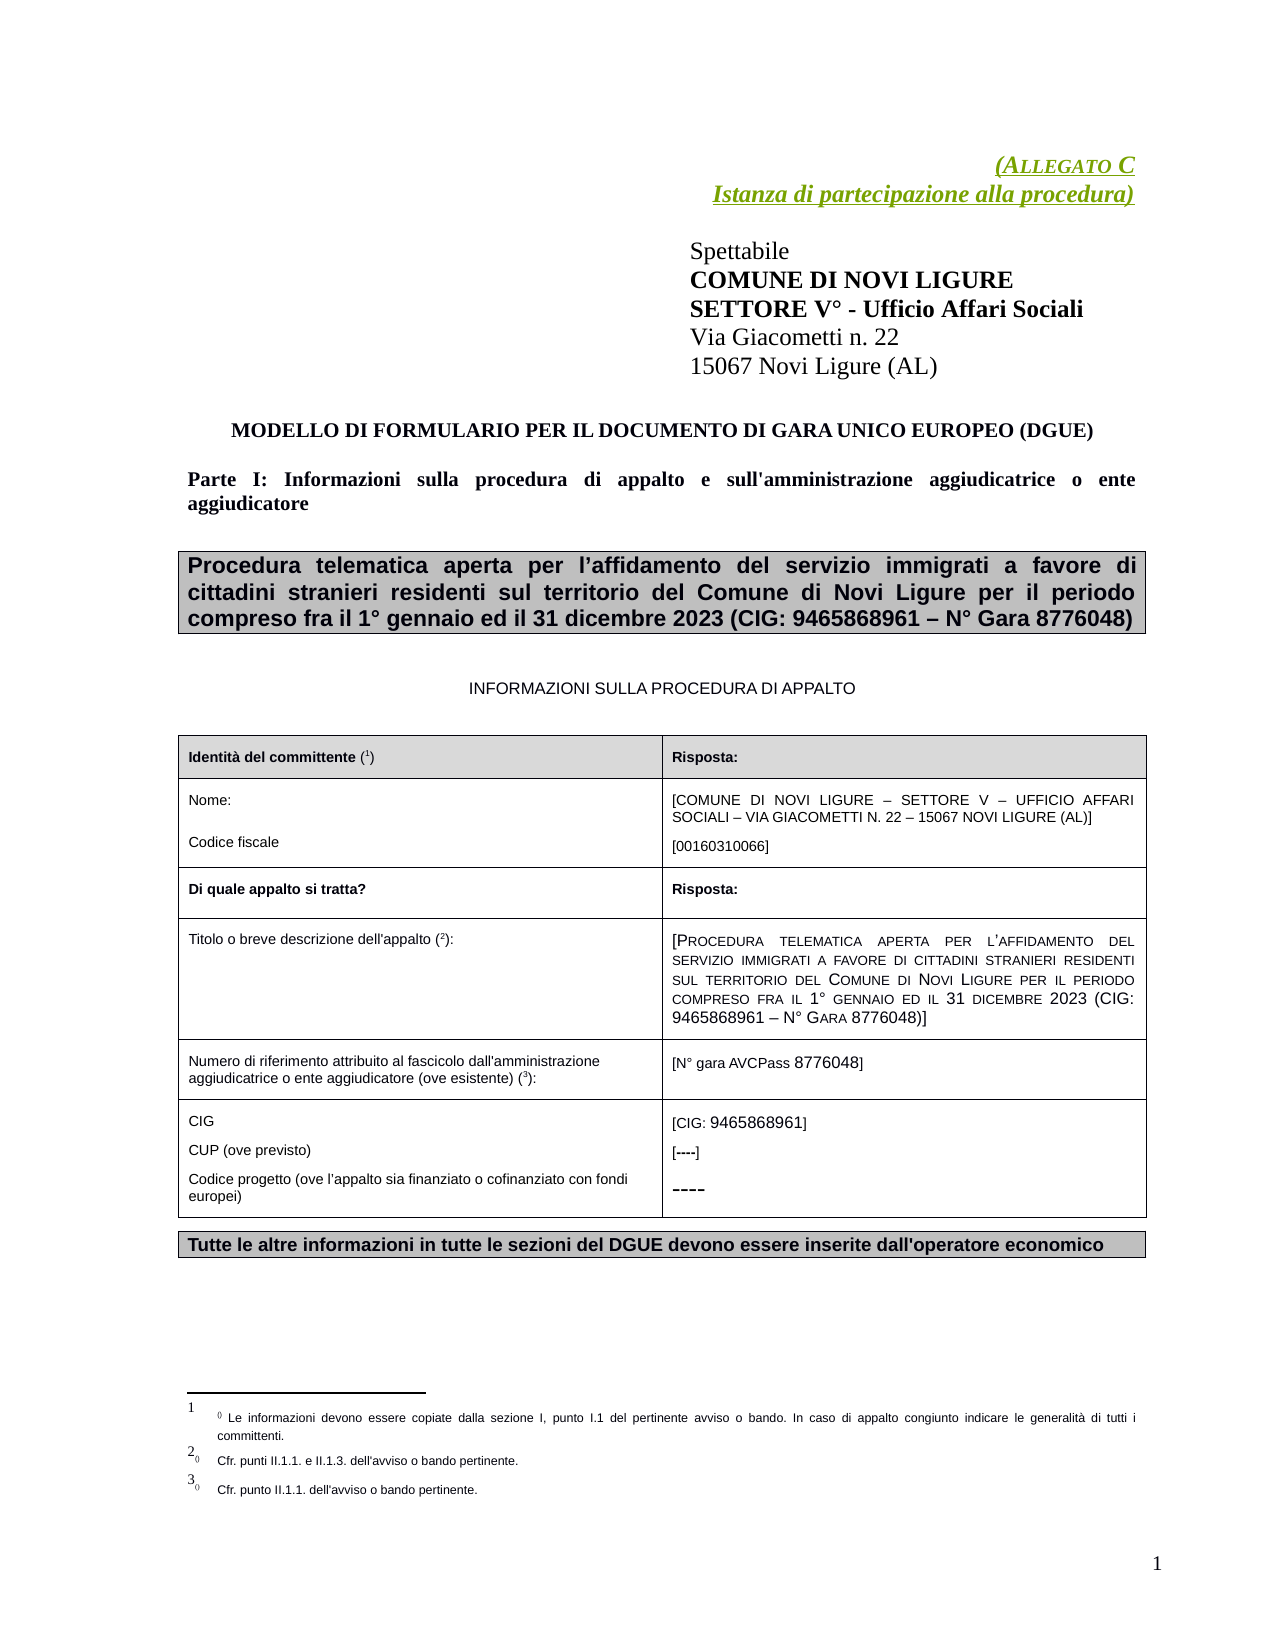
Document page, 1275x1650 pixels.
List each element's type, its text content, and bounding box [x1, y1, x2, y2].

title Parte I: Informazioni sulla procedura di appalto e sull'amministrazione aggiudicatrice o ente aggiudicatore [187, 466, 1137, 514]
table_cell CIG CUP (ove previsto) Codice progetto (ove l’appalto sia finanziato o cofinanziato con fondi europei) [179, 1100, 662, 1217]
text Tutte le altre informazioni in tutte le sezioni del DGUE devono essere inserite dall'operatore economico [179, 1232, 1145, 1257]
text Istanza di partecipazione alla procedura) [187, 179, 1137, 207]
text COMUNE DI NOVI LIGURE [689, 265, 1137, 294]
table_cell Nome: Codice fiscale [179, 779, 662, 867]
table_cell Titolo o breve descrizione dell'appalto (): [179, 919, 662, 1039]
table_cell [N° gara AVCPass 8776048] [663, 1040, 1146, 1099]
text Modello di formulario per il documento di gara unico europeo (DGUE) [187, 418, 1137, 442]
text Via Giacometti n. 22 [689, 322, 1137, 351]
table_header Risposta: [663, 736, 1146, 778]
table_cell [Procedura telematica aperta per l’affidamento del servizio immigrati a favore di cittadini stranieri residenti sul territorio del Comune di Novi Ligure per il periodo compreso fra il 1° gennaio ed il 31 dicembre 2023 (CIG: 9465868961 – N° Gara 8776048)] [663, 919, 1146, 1039]
table_cell Risposta: [663, 868, 1146, 917]
text SETTORE V° - Ufficio Affari Sociali [689, 294, 1137, 322]
table_cell [COMUNE DI NOVI LIGURE – SETTORE V – UFFICIO AFFARI SOCIALI – VIA GIACOMETTI N. 22 – 15067 NOVI LIGURE (AL)] [00160310066] [663, 779, 1146, 867]
text Procedura telematica aperta per l’affidamento del servizio immigrati a favore di cittadini stranieri residenti sul territorio del Comune di Novi Ligure per il periodo compreso fra il 1° gennaio ed il 31 dicembre 2023 (CIG: 9465868961 – N° Gara 8776048) [179, 552, 1145, 633]
text (Allegato C [187, 150, 1137, 179]
table_header Identità del committente () [179, 736, 662, 778]
table_cell Numero di riferimento attribuito al fascicolo dall'amministrazione aggiudicatrice o ente aggiudicatore (ove esistente) (): [179, 1040, 662, 1099]
text Spettabile [689, 236, 1137, 265]
table_cell Di quale appalto si tratta? [179, 868, 662, 917]
text 15067 Novi Ligure (AL) [689, 351, 1137, 380]
table_cell [CIG: 9465868961] [----] ---- [663, 1100, 1146, 1217]
title Informazioni sulla procedura di appalto [187, 678, 1137, 698]
